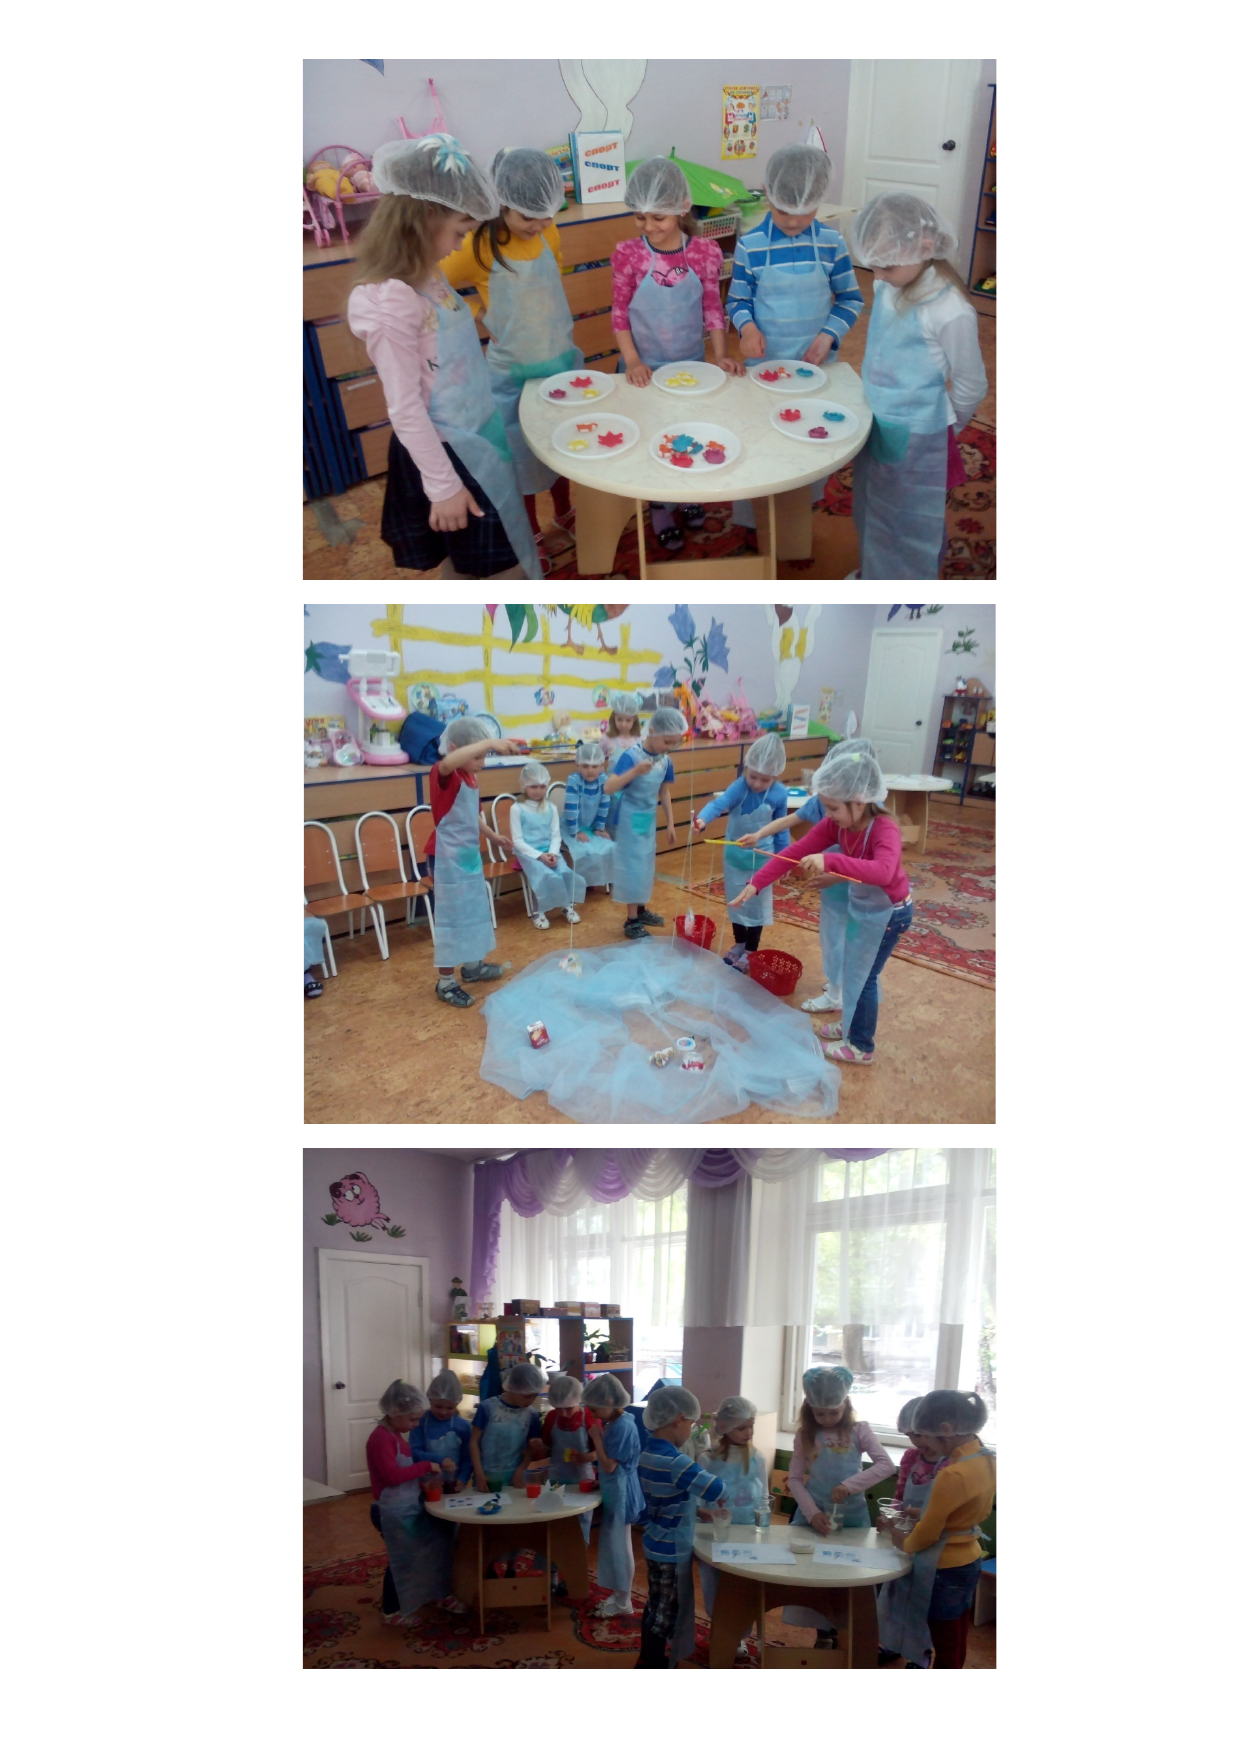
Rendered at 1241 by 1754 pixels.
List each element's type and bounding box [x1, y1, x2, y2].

picture [302, 1148, 997, 1669]
picture [303, 604, 996, 1124]
picture [302, 59, 997, 580]
